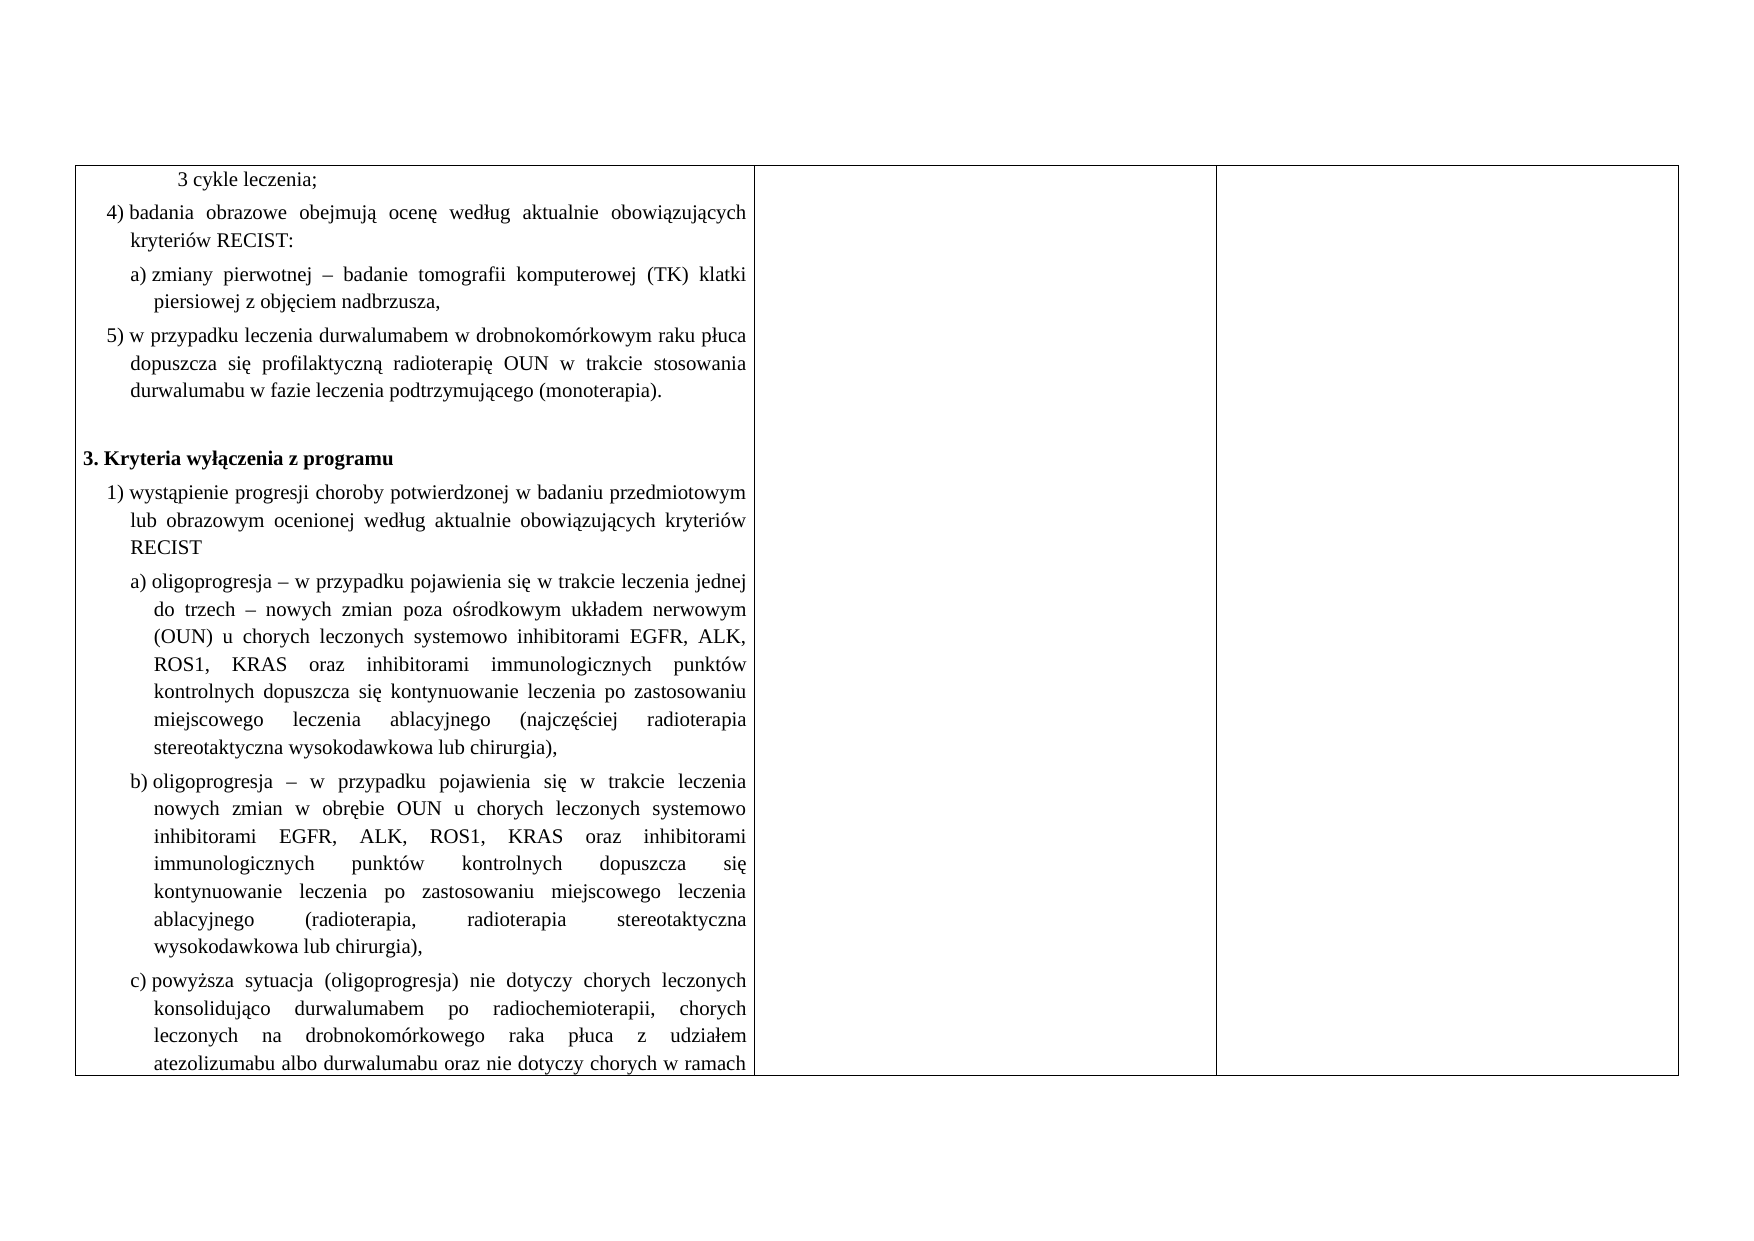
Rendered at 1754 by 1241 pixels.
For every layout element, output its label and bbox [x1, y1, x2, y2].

table_cell [1217, 166, 1678, 1075]
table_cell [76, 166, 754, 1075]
table_cell [755, 166, 1216, 1075]
